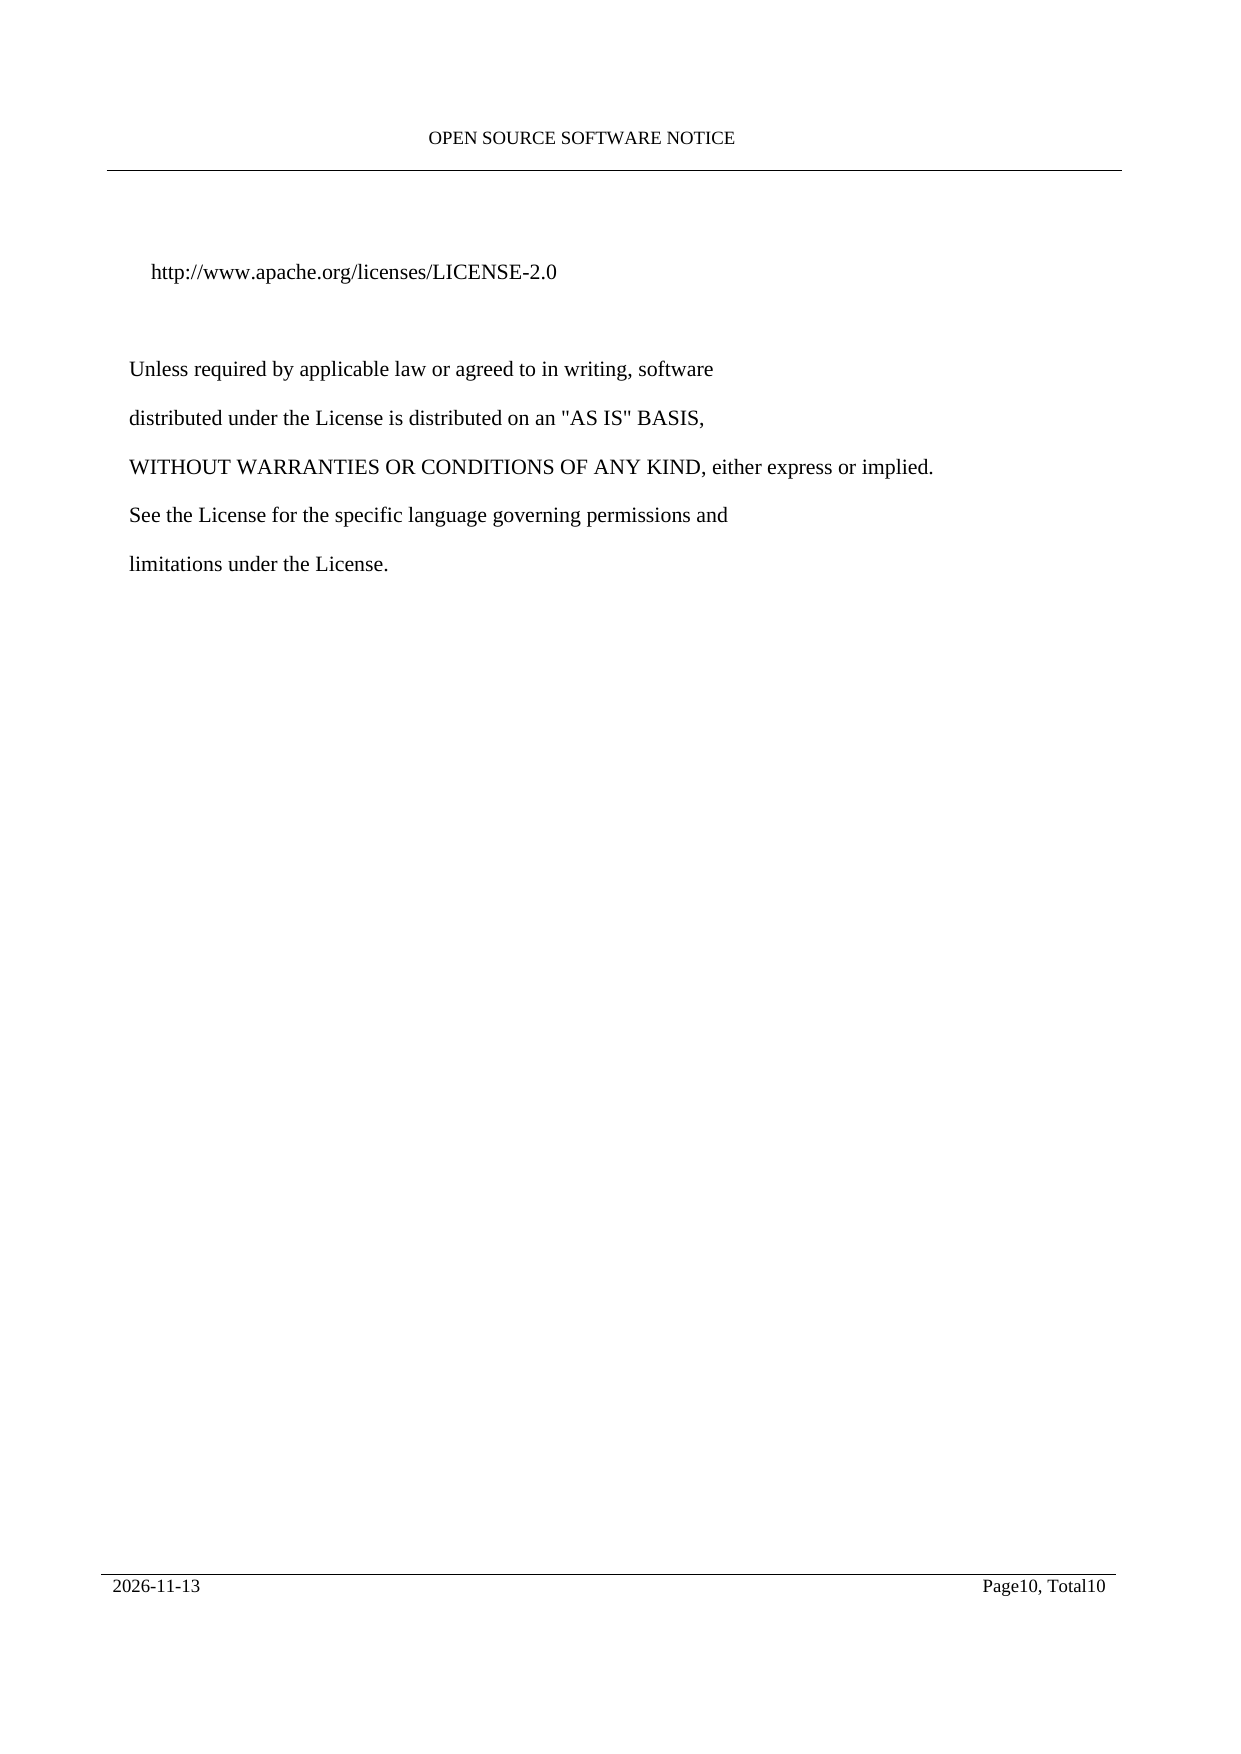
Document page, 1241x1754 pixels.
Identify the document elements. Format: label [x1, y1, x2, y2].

text [112, 206, 1128, 580]
